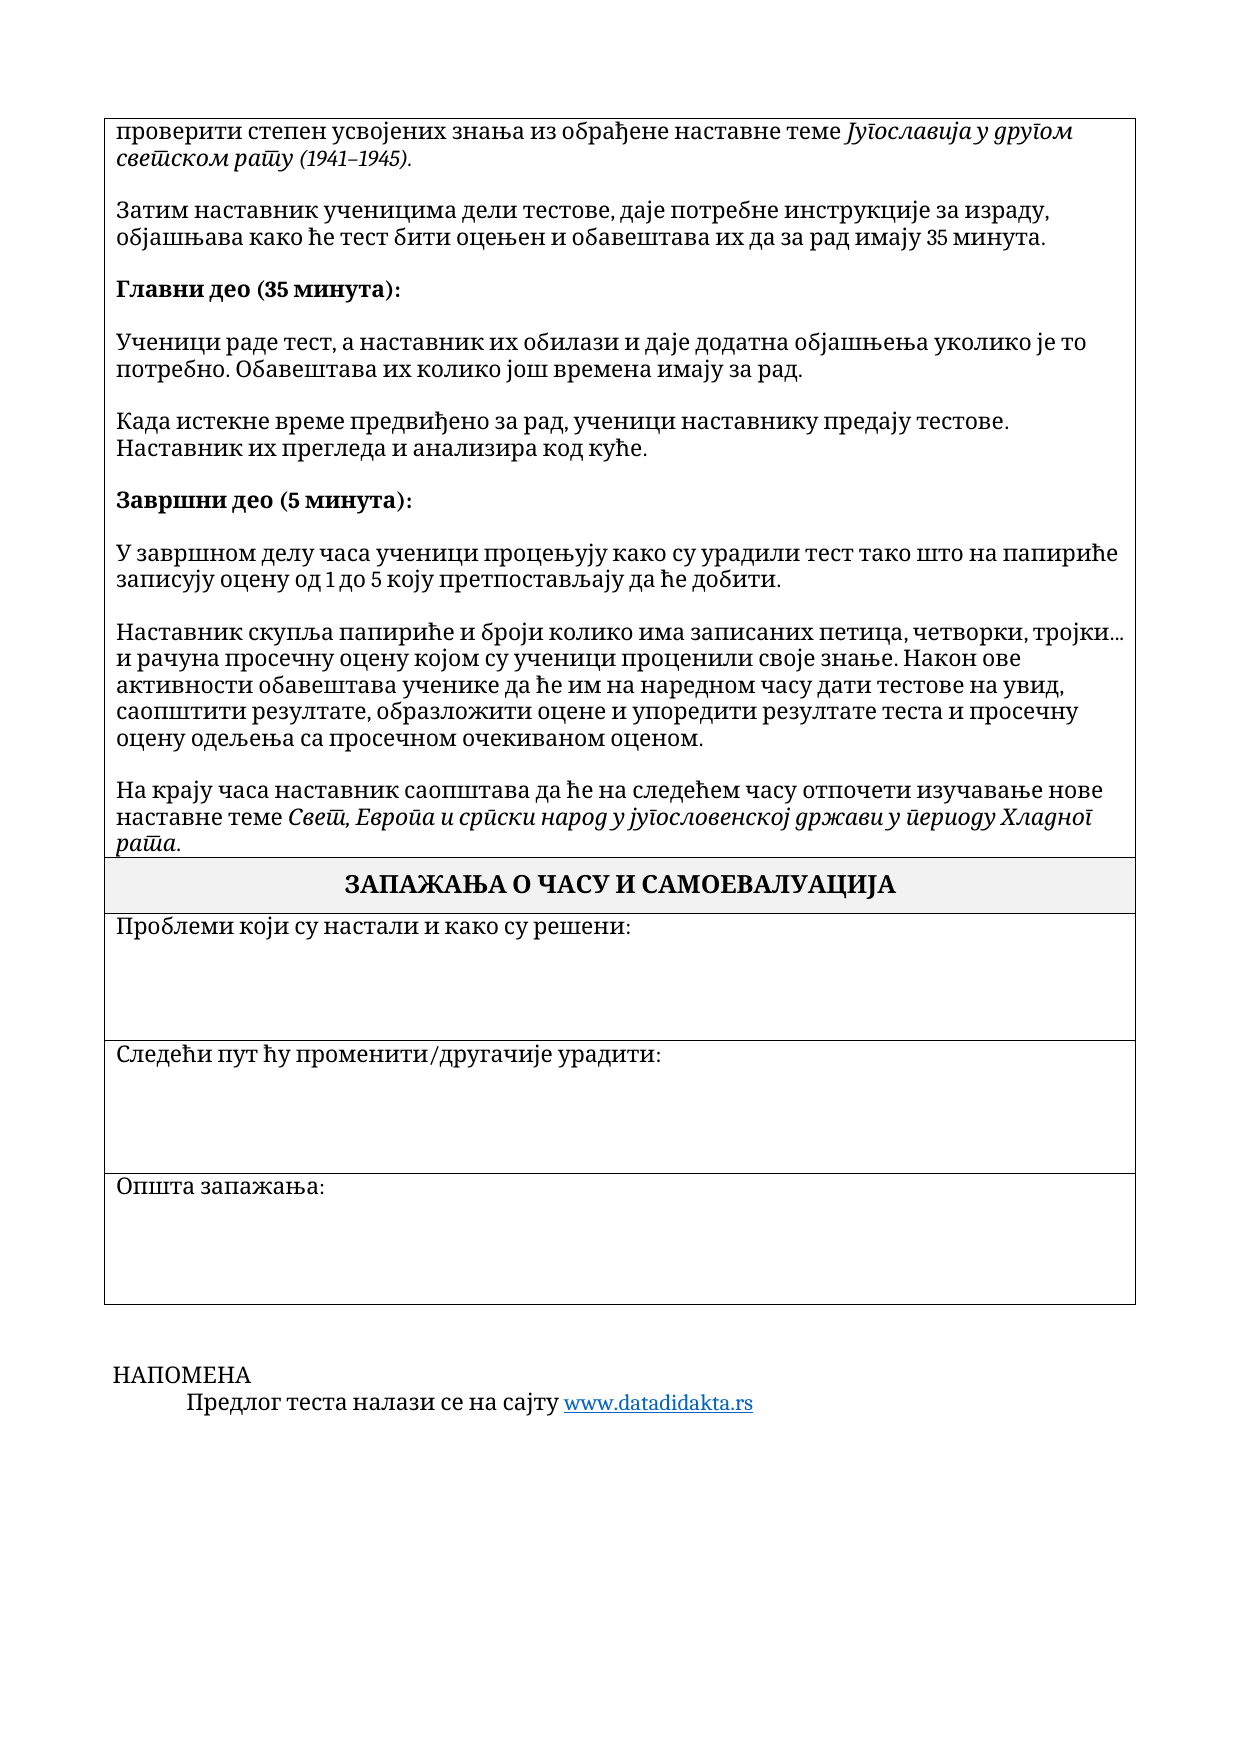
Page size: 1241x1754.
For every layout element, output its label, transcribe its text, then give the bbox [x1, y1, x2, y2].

table_cell Следећи пут ћу променити/другачије урадити: [105, 1041, 1135, 1173]
table_cell Проблеми који су настали и како су решени: [105, 914, 1135, 1040]
table_cell Општа запажања: [105, 1174, 1135, 1304]
text НАПОМЕНА [112, 1363, 1128, 1389]
table_cell ЗАПАЖАЊА О ЧАСУ И САМОЕВАЛУАЦИЈА [105, 858, 1135, 913]
text Предлог теста налази се на сајту www.datadidakta.rs [112, 1389, 1128, 1416]
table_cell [105, 119, 1135, 857]
